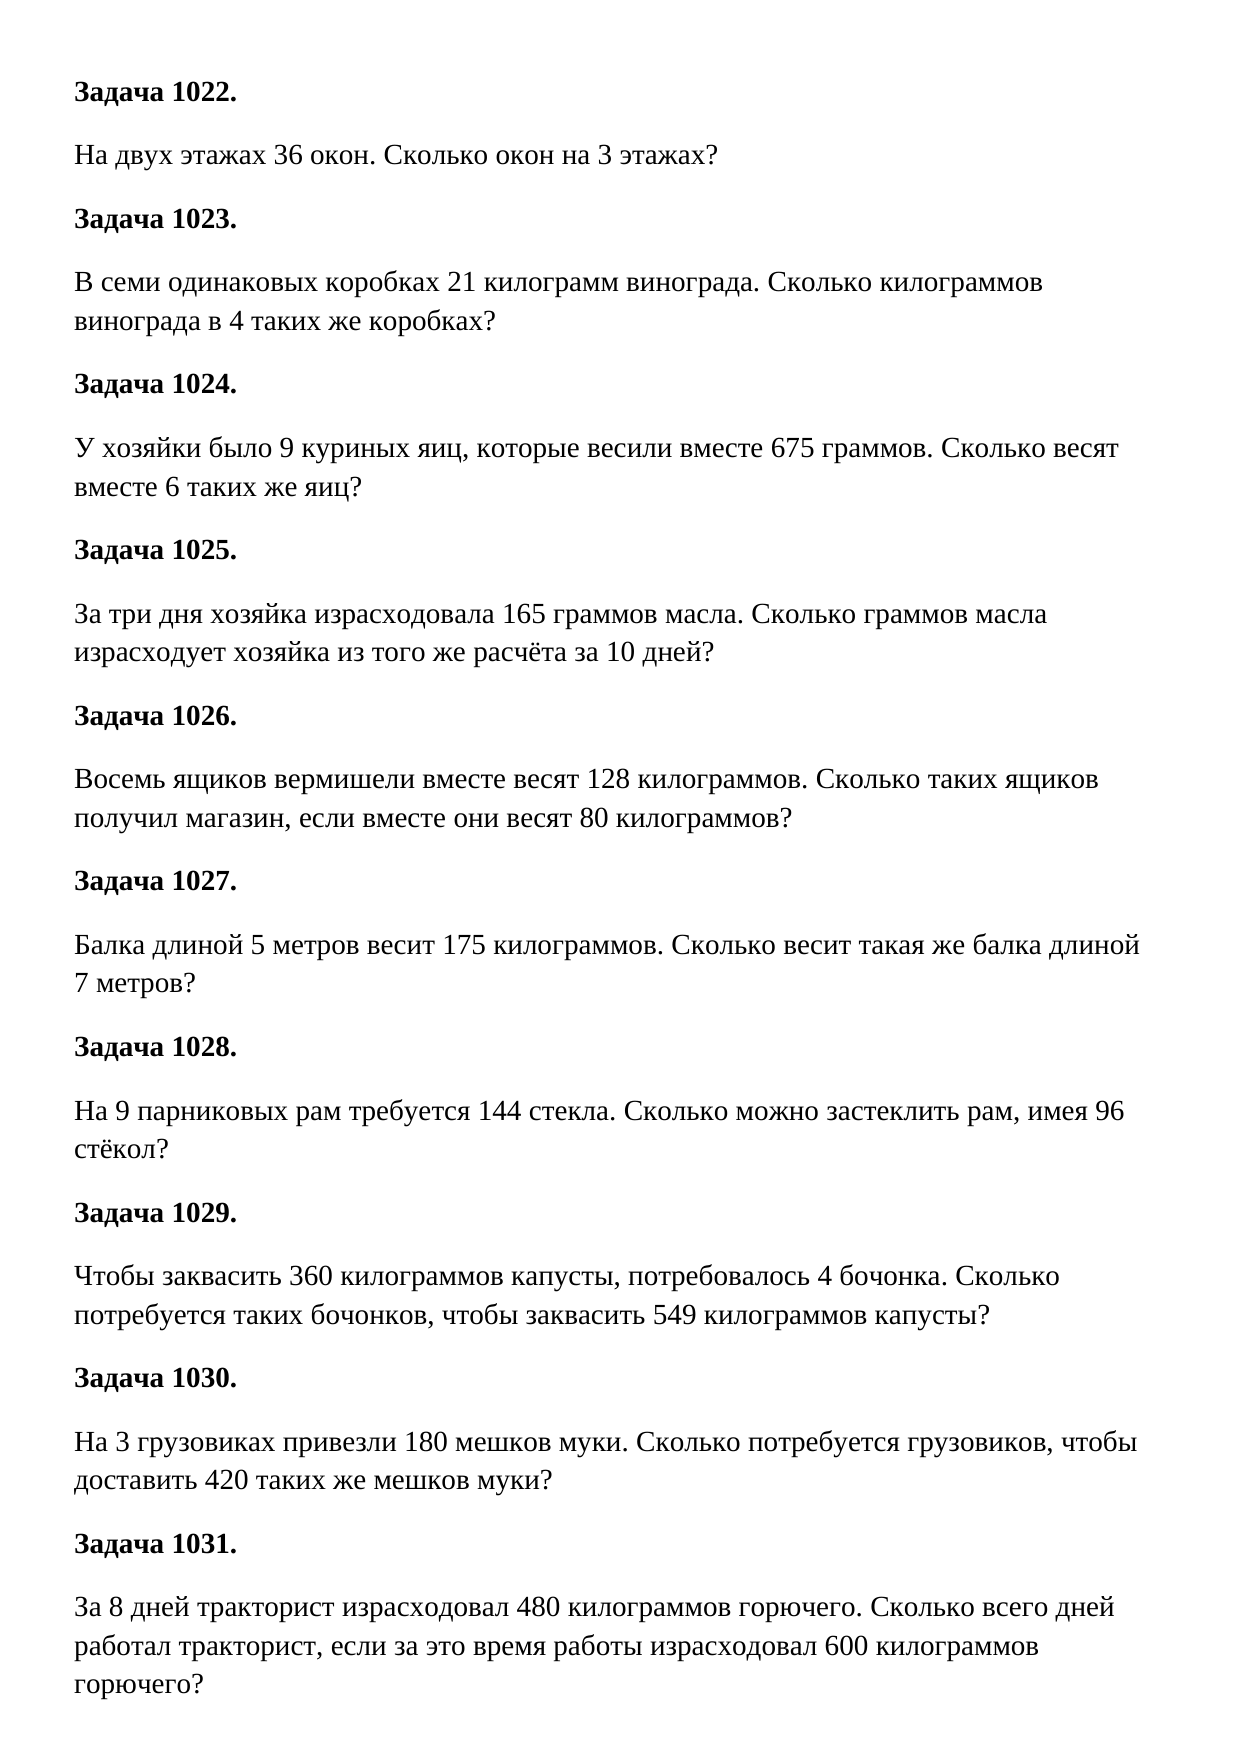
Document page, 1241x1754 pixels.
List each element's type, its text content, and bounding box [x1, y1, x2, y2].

text За три дня хозяйка израсходовала 165 граммов масла. Сколько граммов масла израсходует хозяйка из того же расчёта за 10 дней? [74, 596, 1152, 668]
text У хозяйки было 9 куриных яиц, которые весили вместе 675 граммов. Сколько весят вместе 6 таких же яиц? [74, 430, 1152, 502]
text Задача 1029. [74, 1195, 1152, 1228]
text Задача 1026. [74, 698, 1152, 731]
text Задача 1022. [74, 74, 1152, 107]
text На 9 парниковых рам требуется 144 стекла. Сколько можно застеклить рам, имея 96 стёкол? [74, 1093, 1152, 1165]
text Задача 1025. [74, 532, 1152, 566]
text Задача 1027. [74, 863, 1152, 897]
text Задача 1024. [74, 367, 1152, 400]
text Задача 1028. [74, 1029, 1152, 1063]
text Восемь ящиков вермишели вместе весят 128 килограммов. Сколько таких ящиков получил магазин, если вместе они весят 80 килограммов? [74, 761, 1152, 833]
text За 8 дней тракторист израсходовал 480 килограммов горючего. Сколько всего дней работал тракторист, если за это время работы израсходовал 600 килограммов горючего? [74, 1589, 1152, 1700]
text На двух этажах 36 окон. Сколько окон на 3 этажах? [74, 137, 1152, 171]
text Задача 1023. [74, 201, 1152, 234]
text Задача 1030. [74, 1360, 1152, 1394]
text Чтобы заквасить 360 килограммов капусты, потребовалось 4 бочонка. Сколько потребуется таких бочонков, чтобы заквасить 549 килограммов капусты? [74, 1258, 1152, 1330]
text Балка длиной 5 метров весит 175 килограммов. Сколько весит такая же балка длиной 7 метров? [74, 927, 1152, 999]
text Задача 1031. [74, 1526, 1152, 1559]
text На 3 грузовиках привезли 180 мешков муки. Сколько потребуется грузовиков, чтобы доставить 420 таких же мешков муки? [74, 1424, 1152, 1496]
text В семи одинаковых коробках 21 килограмм винограда. Сколько килограммов винограда в 4 таких же коробках? [74, 264, 1152, 337]
